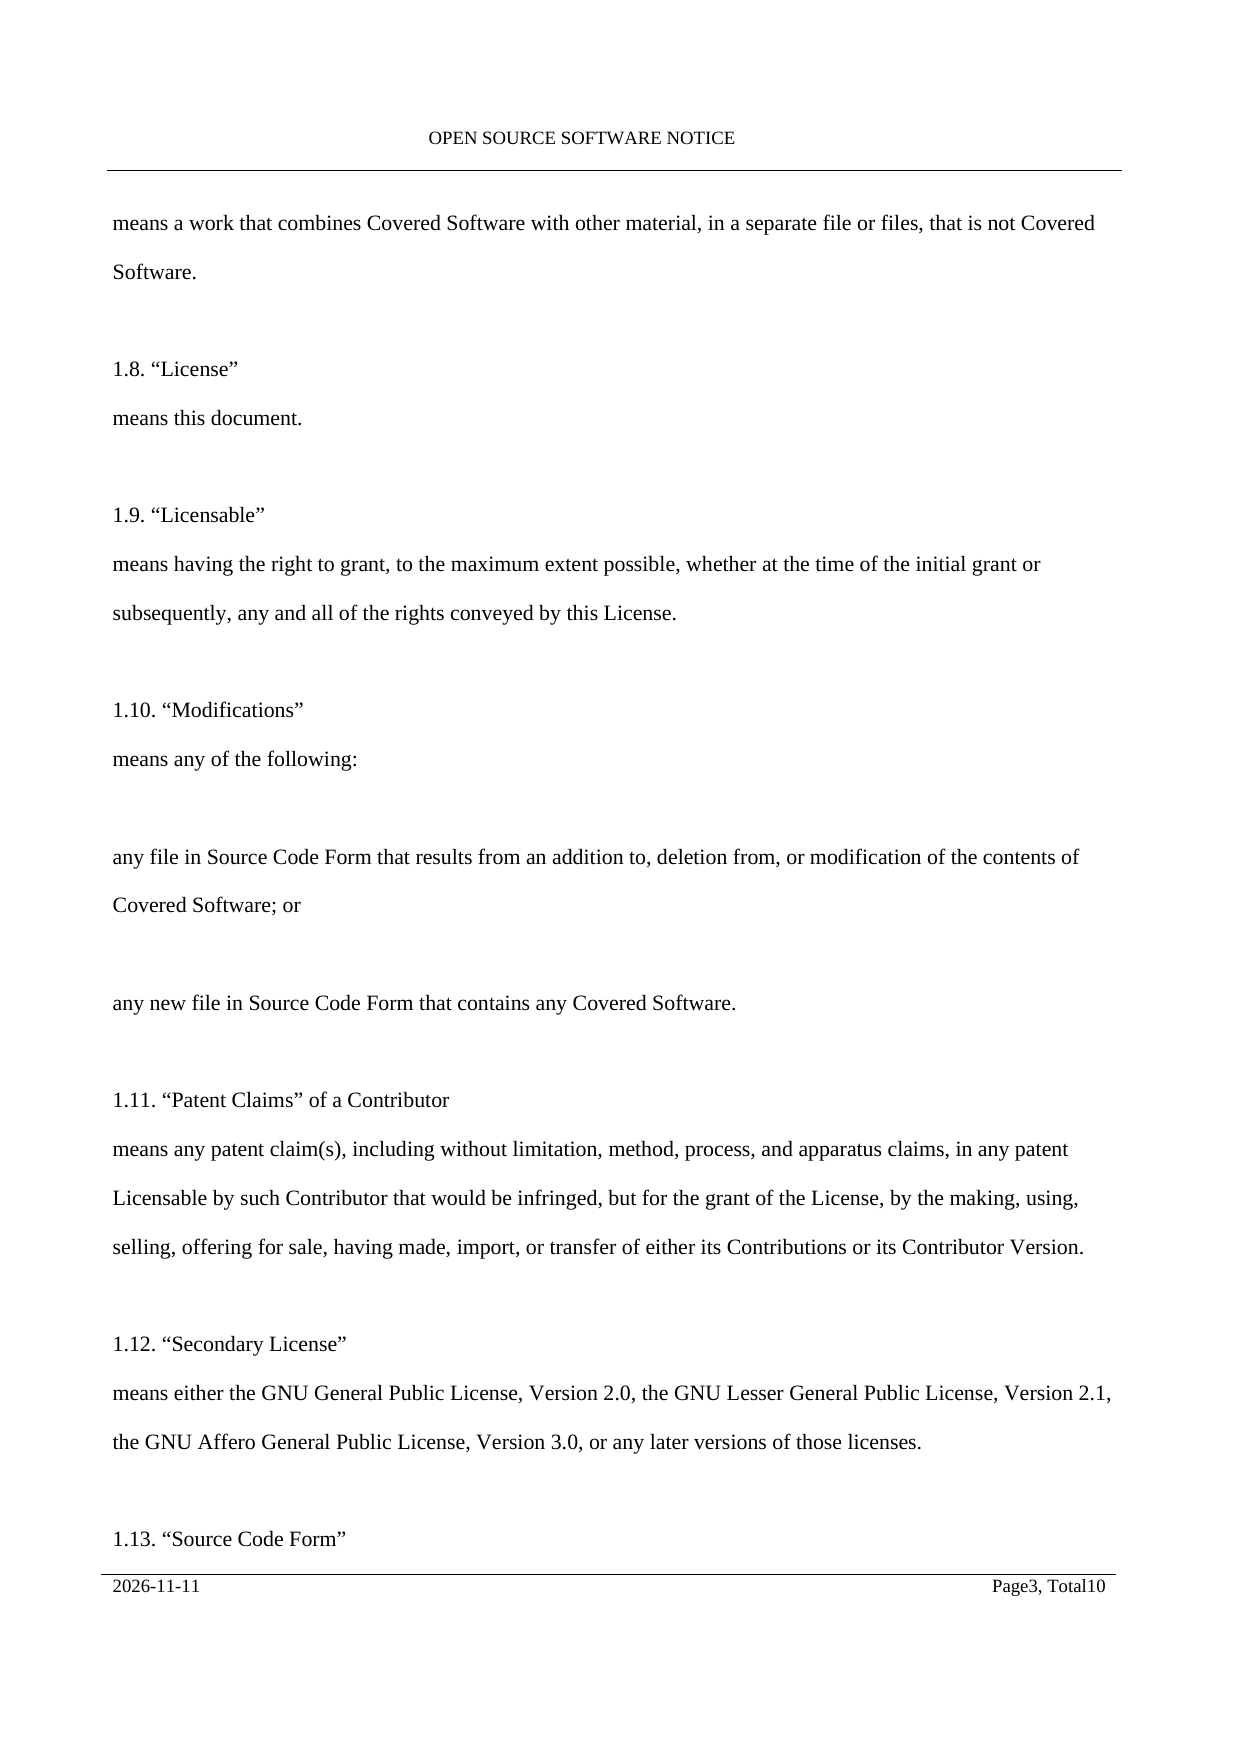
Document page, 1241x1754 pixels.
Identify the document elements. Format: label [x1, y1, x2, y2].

text [112, 206, 1128, 1555]
